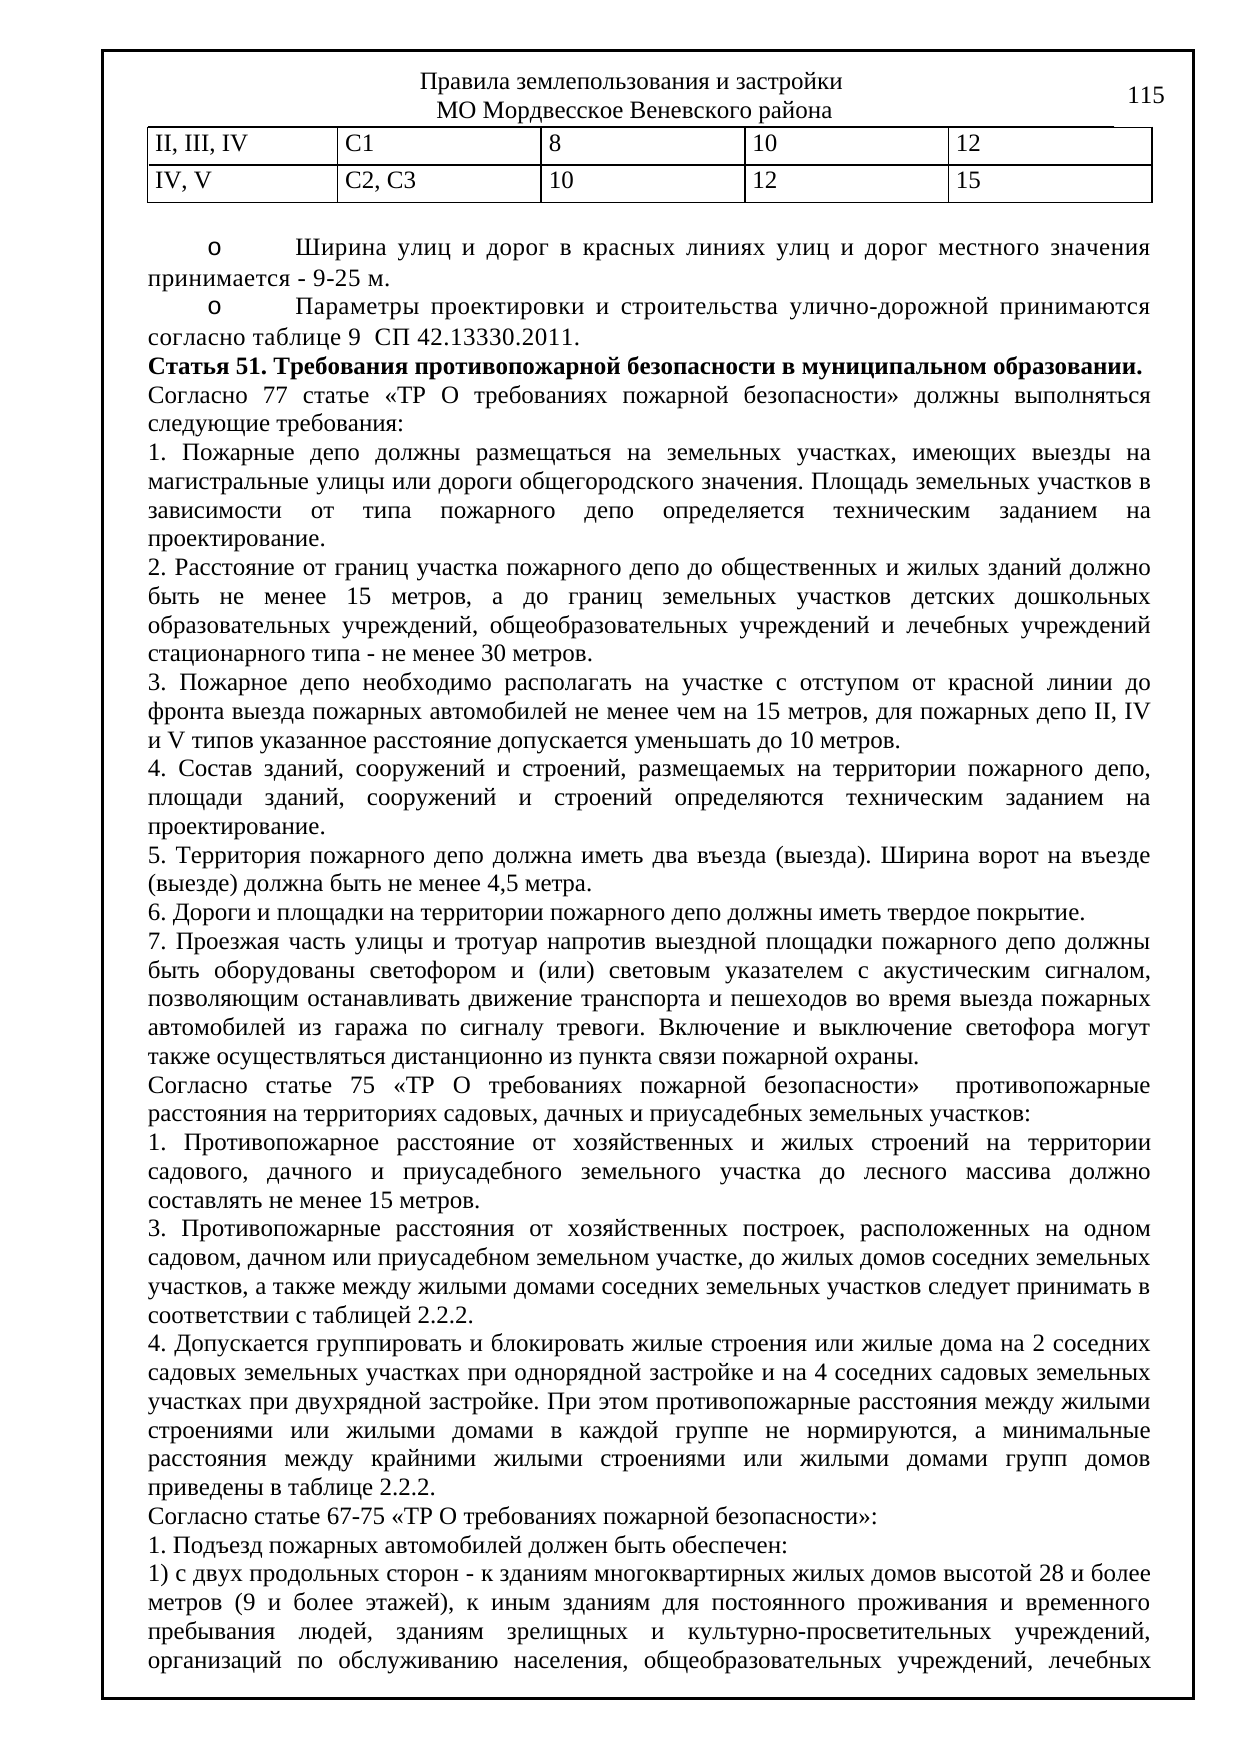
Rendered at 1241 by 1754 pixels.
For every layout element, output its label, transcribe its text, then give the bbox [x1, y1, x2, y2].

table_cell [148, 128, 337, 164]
text 7. Проезжая часть улицы и тротуар напротив выездной площадки пожарного депо должны быть оборудованы светофором и (или) световым указателем с акустическим сигналом, позволяющим останавливать движение транспорта и пешеходов во время выезда пожарных автомобилей из гаража по сигналу тревоги. Включение и выключение светофора могут также осуществляться дистанционно из пункта связи пожарной охраны. [148, 926, 1152, 1070]
text 4. Допускается группировать и блокировать жилые строения или жилые дома на 2 соседних садовых земельных участках при однорядной застройке и на 4 соседних садовых земельных участках при двухрядной застройке. При этом противопожарные расстояния между жилыми строениями или жилыми домами в каждой группе не нормируются, а минимальные расстояния между крайними жилыми строениями или жилыми домами групп домов приведены в таблице 2.2.2. [148, 1328, 1152, 1501]
text 4. Состав зданий, сооружений и строений, размещаемых на территории пожарного депо, площади зданий, сооружений и строений определяются техническим заданием на проектирование. [148, 753, 1152, 840]
text 3. Пожарное депо необходимо располагать на участке с отступом от красной линии до фронта выезда пожарных автомобилей не менее чем на 15 метров, для пожарных депо II, IV и V типов указанное расстояние допускается уменьшать до 10 метров. [148, 667, 1152, 753]
text Согласно статье 67-75 «ТР О требованиях пожарной безопасности»: [148, 1501, 1152, 1530]
text Параметры проектировки и строительства улично-дорожной принимаются согласно таблице 9 СП 42.13330.2011. [148, 291, 1152, 351]
text 2. Расстояние от границ участка пожарного депо до общественных и жилых зданий должно быть не менее 15 метров, а до границ земельных участков детских дошкольных образовательных учреждений, общеобразовательных учреждений и лечебных учреждений стационарного типа - не менее 30 метров. [148, 552, 1152, 667]
text Согласно статье 75 «ТР О требованиях пожарной безопасности» противопожарные расстояния на территориях садовых, дачных и приусадебных земельных участков: [148, 1070, 1152, 1127]
text Согласно 77 статье «ТР О требованиях пожарной безопасности» должны выполняться следующие требования: [148, 380, 1152, 437]
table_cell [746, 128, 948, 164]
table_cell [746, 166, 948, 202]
text Ширина улиц и дорог в красных линиях улиц и дорог местного значения принимается - 9-25 м. [148, 232, 1152, 291]
text 6. Дороги и площадки на территории пожарного депо должны иметь твердое покрытие. [148, 897, 1152, 926]
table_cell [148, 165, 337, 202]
text 1. Пожарные депо должны размещаться на земельных участках, имеющих выезды на магистральные улицы или дороги общегородского значения. Площадь земельных участков в зависимости от типа пожарного депо определяется техническим заданием на проектирование. [148, 437, 1152, 552]
text 1. Противопожарное расстояние от хозяйственных и жилых строений на территории садового, дачного и приусадебного земельного участка до лесного массива должно составлять не менее 15 метров. [148, 1127, 1152, 1213]
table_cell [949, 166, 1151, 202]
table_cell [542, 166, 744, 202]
subtitle Статья 51. Требования противопожарной безопасности в муниципальном образовании. [148, 351, 1152, 380]
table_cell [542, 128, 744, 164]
text 3. Противопожарные расстояния от хозяйственных построек, расположенных на одном садовом, дачном или приусадебном земельном участке, до жилых домов соседних земельных участков, а также между жилыми домами соседних земельных участков следует принимать в соответствии с таблицей 2.2.2. [148, 1213, 1152, 1328]
text 5. Территория пожарного депо должна иметь два въезда (выезда). Ширина ворот на въезде (выезде) должна быть не менее 4,5 метра. [148, 840, 1152, 897]
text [148, 1558, 1152, 1673]
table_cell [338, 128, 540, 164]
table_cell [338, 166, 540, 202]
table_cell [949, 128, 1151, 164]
text 1. Подъезд пожарных автомобилей должен быть обеспечен: [148, 1530, 1152, 1558]
